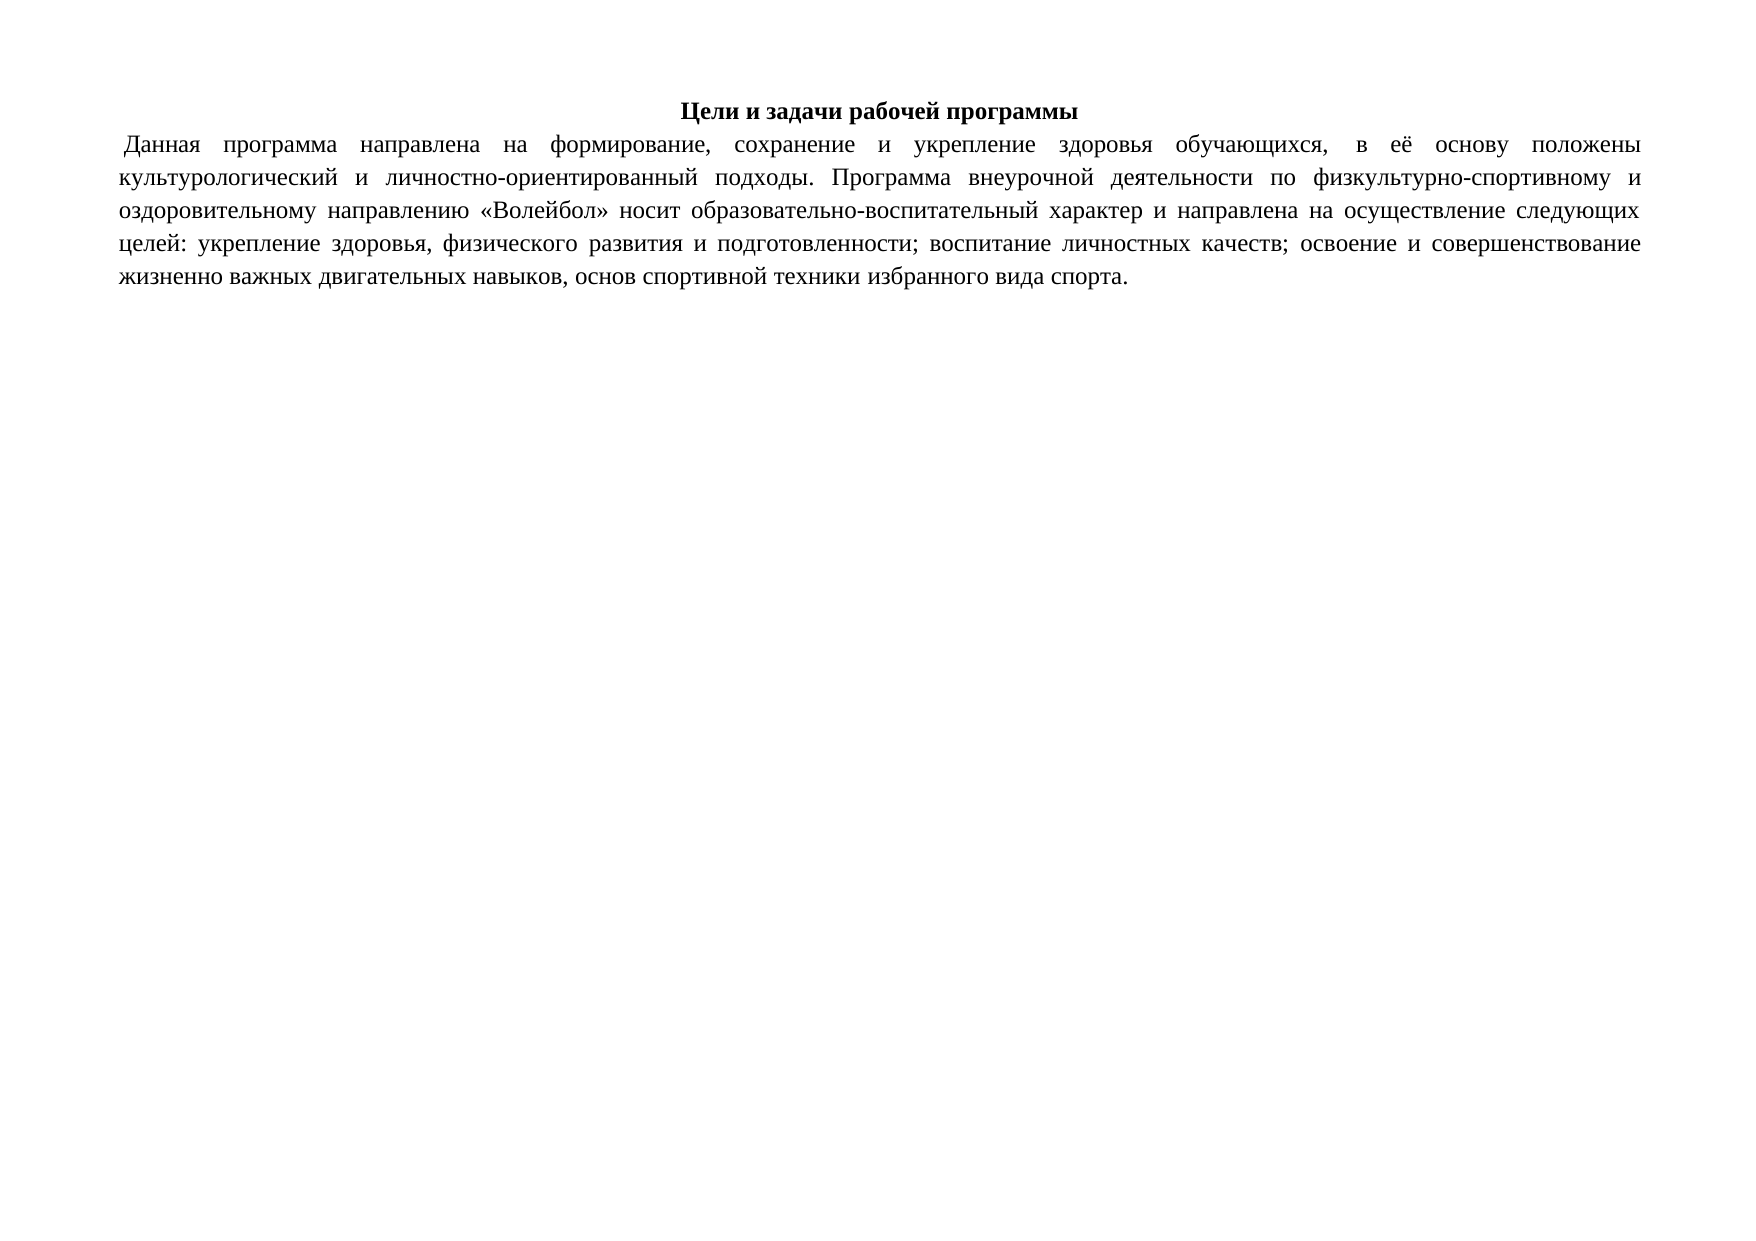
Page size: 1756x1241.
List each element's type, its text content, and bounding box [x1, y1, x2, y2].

subtitle Цели и задачи рабочей программы [680, 96, 1682, 124]
text Данная программа направлена на формирование, сохранение и укрепление здоровья обучающихся, в её основу положены культурологический и личностно-ориентированный подходы. Программа внеурочной деятельности по физкультурно-спортивному и оздоровительному направлению «Волейбол» носит образовательно-воспитательный характер и направлена на осуществление следующих целей: укрепление здоровья, физического развития и подготовленности; воспитание личностных качеств; освоение и совершенствование жизненно важных двигательных навыков, основ спортивной техники избранного вида спорта. [119, 129, 1641, 289]
